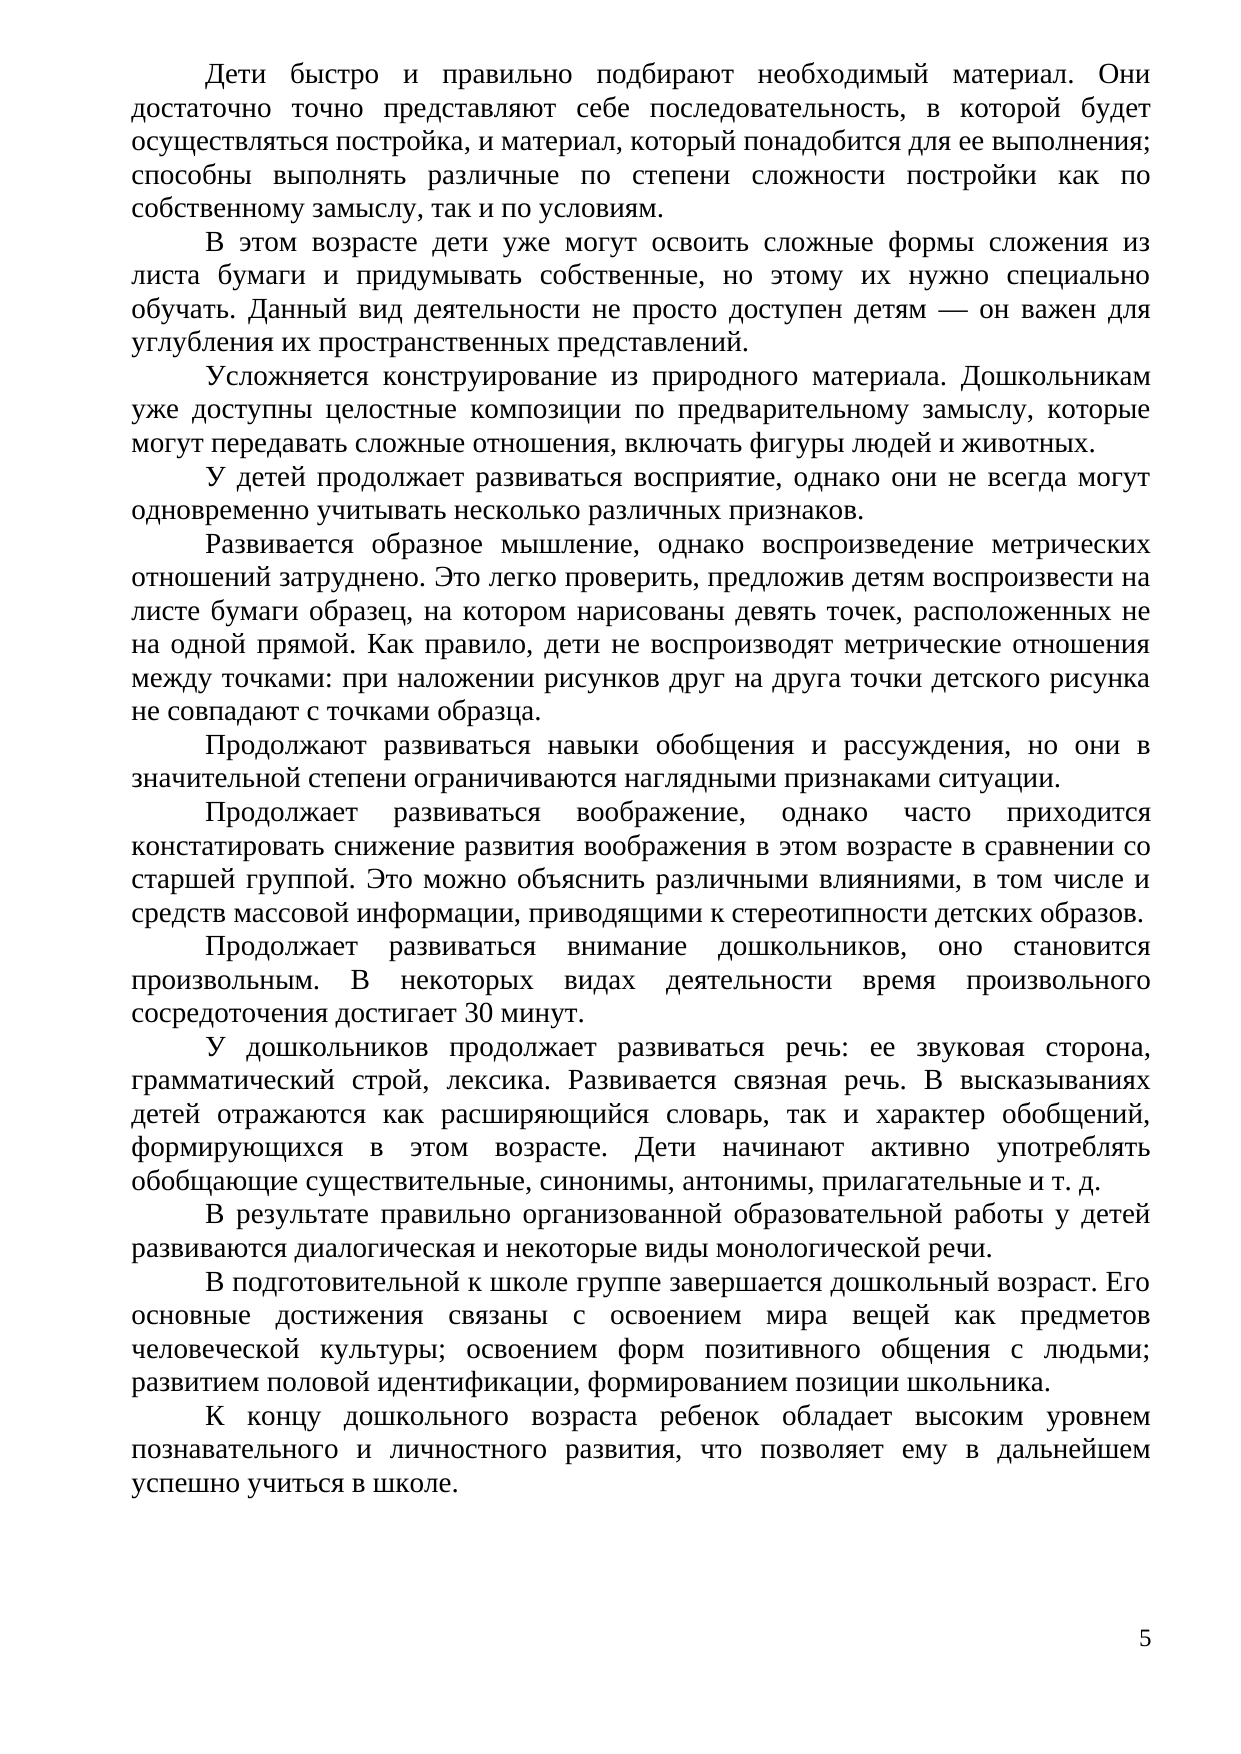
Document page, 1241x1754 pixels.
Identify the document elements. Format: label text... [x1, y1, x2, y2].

text Дети быстро и правильно подбирают необходимый материал. Они достаточно точно представляют себе последовательность, в которой будет осуществляться постройка, и материал, который понадобится для ее выполнения; способны выполнять различные по степени сложности постройки как по собственному замыслу, так и по условиям. [131, 56, 1152, 224]
text У детей продолжает развиваться восприятие, однако они не всегда могут одновременно учитывать несколько различных признаков. [131, 459, 1152, 526]
text Развивается образное мышление, однако воспроизведение метрических отношений затруднено. Это легко проверить, предложив детям воспроизвести на листе бумаги образец, на котором нарисованы девять точек, расположенных не на одной прямой. Как правило, дети не воспроизводят метрические отношения между точками: при наложении рисунков друг на друга точки детского рисунка не совпадают с точками образца. [131, 526, 1152, 727]
text В результате правильно организованной образовательной работы у детей развиваются диалогическая и некоторые виды монологической речи. [131, 1197, 1152, 1264]
text Продолжает развиваться внимание дошкольников, оно становится произвольным. В некоторых видах деятельности время произвольного сосредоточения достигает 30 минут. [131, 928, 1152, 1029]
text В подготовительной к школе группе завершается дошкольный возраст. Его основные достижения связаны с освоением мира вещей как предметов человеческой культуры; освоением форм позитивного общения с людьми; развитием половой идентификации, формированием позиции школьника. [131, 1264, 1152, 1398]
text Продолжает развиваться воображение, однако часто приходится констатировать снижение развития воображения в этом возрасте в сравнении со старшей группой. Это можно объяснить различными влияниями, в том числе и средств массовой информации, приводящими к стереотипности детских образов. [131, 794, 1152, 928]
text В этом возрасте дети уже могут освоить сложные формы сложения из листа бумаги и придумывать собственные, но этому их нужно специально обучать. Данный вид деятельности не просто доступен детям — он важен для углубления их пространственных представлений. [131, 224, 1152, 358]
text У дошкольников продолжает развиваться речь: ее звуковая сторона, грамматический строй, лексика. Развивается связная речь. В высказываниях детей отражаются как расширяющийся словарь, так и характер обобщений, формирующихся в этом возрасте. Дети начинают активно употреблять обобщающие существительные, синонимы, антонимы, прилагательные и т. д. [131, 1029, 1152, 1197]
text К концу дошкольного возраста ребенок обладает высоким уровнем познавательного и личностного развития, что позволяет ему в дальнейшем успешно учиться в школе. [131, 1398, 1152, 1498]
text Усложняется конструирование из природного материала. Дошкольникам уже доступны целостные композиции по предварительному замыслу, которые могут передавать сложные отношения, включать фигуры людей и животных. [131, 358, 1152, 459]
text Продолжают развиваться навыки обобщения и рассуждения, но они в значительной степени ограничиваются наглядными признаками ситуации. [131, 727, 1152, 794]
